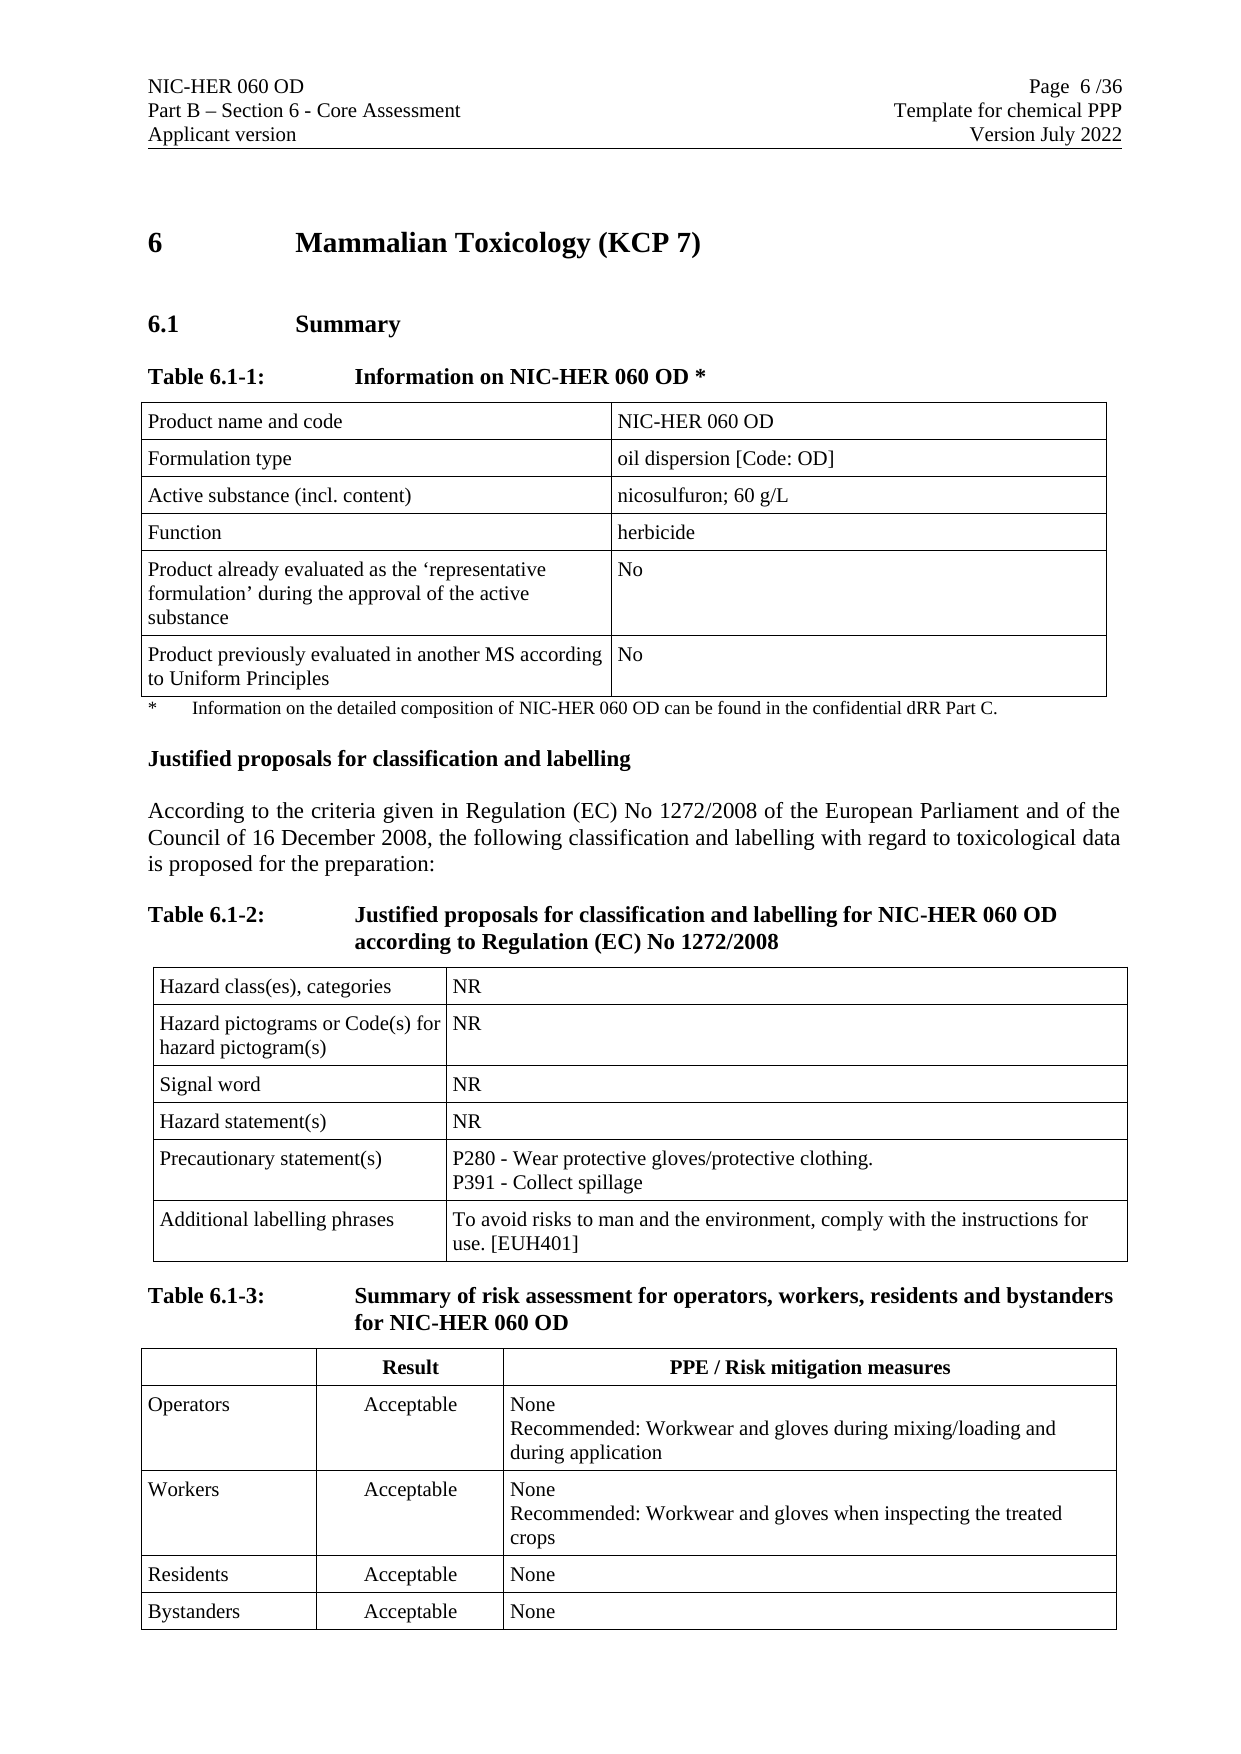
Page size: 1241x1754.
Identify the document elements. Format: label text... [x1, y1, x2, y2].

table_cell Bystanders [142, 1593, 316, 1629]
table_header Result [317, 1349, 503, 1385]
text According to the criteria given in Regulation (EC) No 1272/2008 of the European Parliament and of the Council of 16 December 2008, the following classification and labelling with regard to toxicological data is proposed for the preparation: [148, 797, 1122, 876]
table_cell None [504, 1593, 1116, 1629]
text Justified proposals for classification and labelling [148, 745, 1122, 771]
table_cell Hazard statement(s) [154, 1103, 446, 1139]
table_cell Additional labelling phrases [154, 1201, 446, 1261]
table_cell Acceptable [317, 1556, 503, 1592]
table_header NR [447, 968, 1127, 1004]
table_cell nicosulfuron; 60 g/L [612, 477, 1106, 513]
table_header PPE / Risk mitigation measures [504, 1349, 1116, 1385]
table_cell NR [447, 1066, 1127, 1102]
table_cell Signal word [154, 1066, 446, 1102]
table_cell Residents [142, 1556, 316, 1592]
table_cell Workers [142, 1471, 316, 1555]
table_cell oil dispersion [Code: OD] [612, 440, 1106, 476]
text Table 6.1-3: Summary of risk assessment for operators, workers, residents and bystanders for NIC-HER 060 OD [148, 1283, 1122, 1335]
table_cell No [612, 551, 1106, 635]
table_cell P280 - Wear protective gloves/protective clothing. P391 - Collect spillage [447, 1140, 1127, 1200]
table_cell Precautionary statement(s) [154, 1140, 446, 1200]
table_cell Operators [142, 1386, 316, 1470]
table_cell To avoid risks to man and the environment, comply with the instructions for use. [EUH401] [447, 1201, 1127, 1261]
table_cell Formulation type [142, 440, 611, 476]
table_header Product name and code [142, 403, 611, 439]
table_cell herbicide [612, 514, 1106, 549]
table_cell Active substance (incl. content) [142, 477, 611, 513]
table_cell Product already evaluated as the ‘representative formulation’ during the approval of the active substance [142, 551, 611, 635]
table_cell Acceptable [317, 1386, 503, 1470]
subtitle Mammalian Toxicology (KCP 7) [148, 226, 1122, 259]
table_header [142, 1349, 316, 1385]
table_cell Function [142, 514, 611, 549]
text * Information on the detailed composition of NIC-HER 060 OD can be found in the confidential dRR Part C. [148, 697, 1122, 718]
table_cell Acceptable [317, 1593, 503, 1629]
table_cell Hazard pictograms or Code(s) for hazard pictogram(s) [154, 1005, 446, 1065]
table_header NIC-HER 060 OD [612, 403, 1106, 439]
text Table 6.1-2: Justified proposals for classification and labelling for NIC-HER 060 OD according to Regulation (EC) No 1272/2008 [148, 901, 1122, 954]
table_cell Acceptable [317, 1471, 503, 1555]
table_cell NR [447, 1005, 1127, 1065]
table_cell Product previously evaluated in another MS according to Uniform Principles [142, 636, 611, 696]
table_cell None Recommended: Workwear and gloves when inspecting the treated crops [504, 1471, 1116, 1555]
table_header Hazard class(es), categories [154, 968, 446, 1004]
subtitle Summary [148, 309, 1122, 338]
table_cell None [504, 1556, 1116, 1592]
table_cell None Recommended: Workwear and gloves during mixing/loading and during application [504, 1386, 1116, 1470]
text Table 6.1-1: Information on NIC-HER 060 OD * [148, 363, 1122, 389]
table_cell NR [447, 1103, 1127, 1139]
table_cell No [612, 636, 1106, 696]
